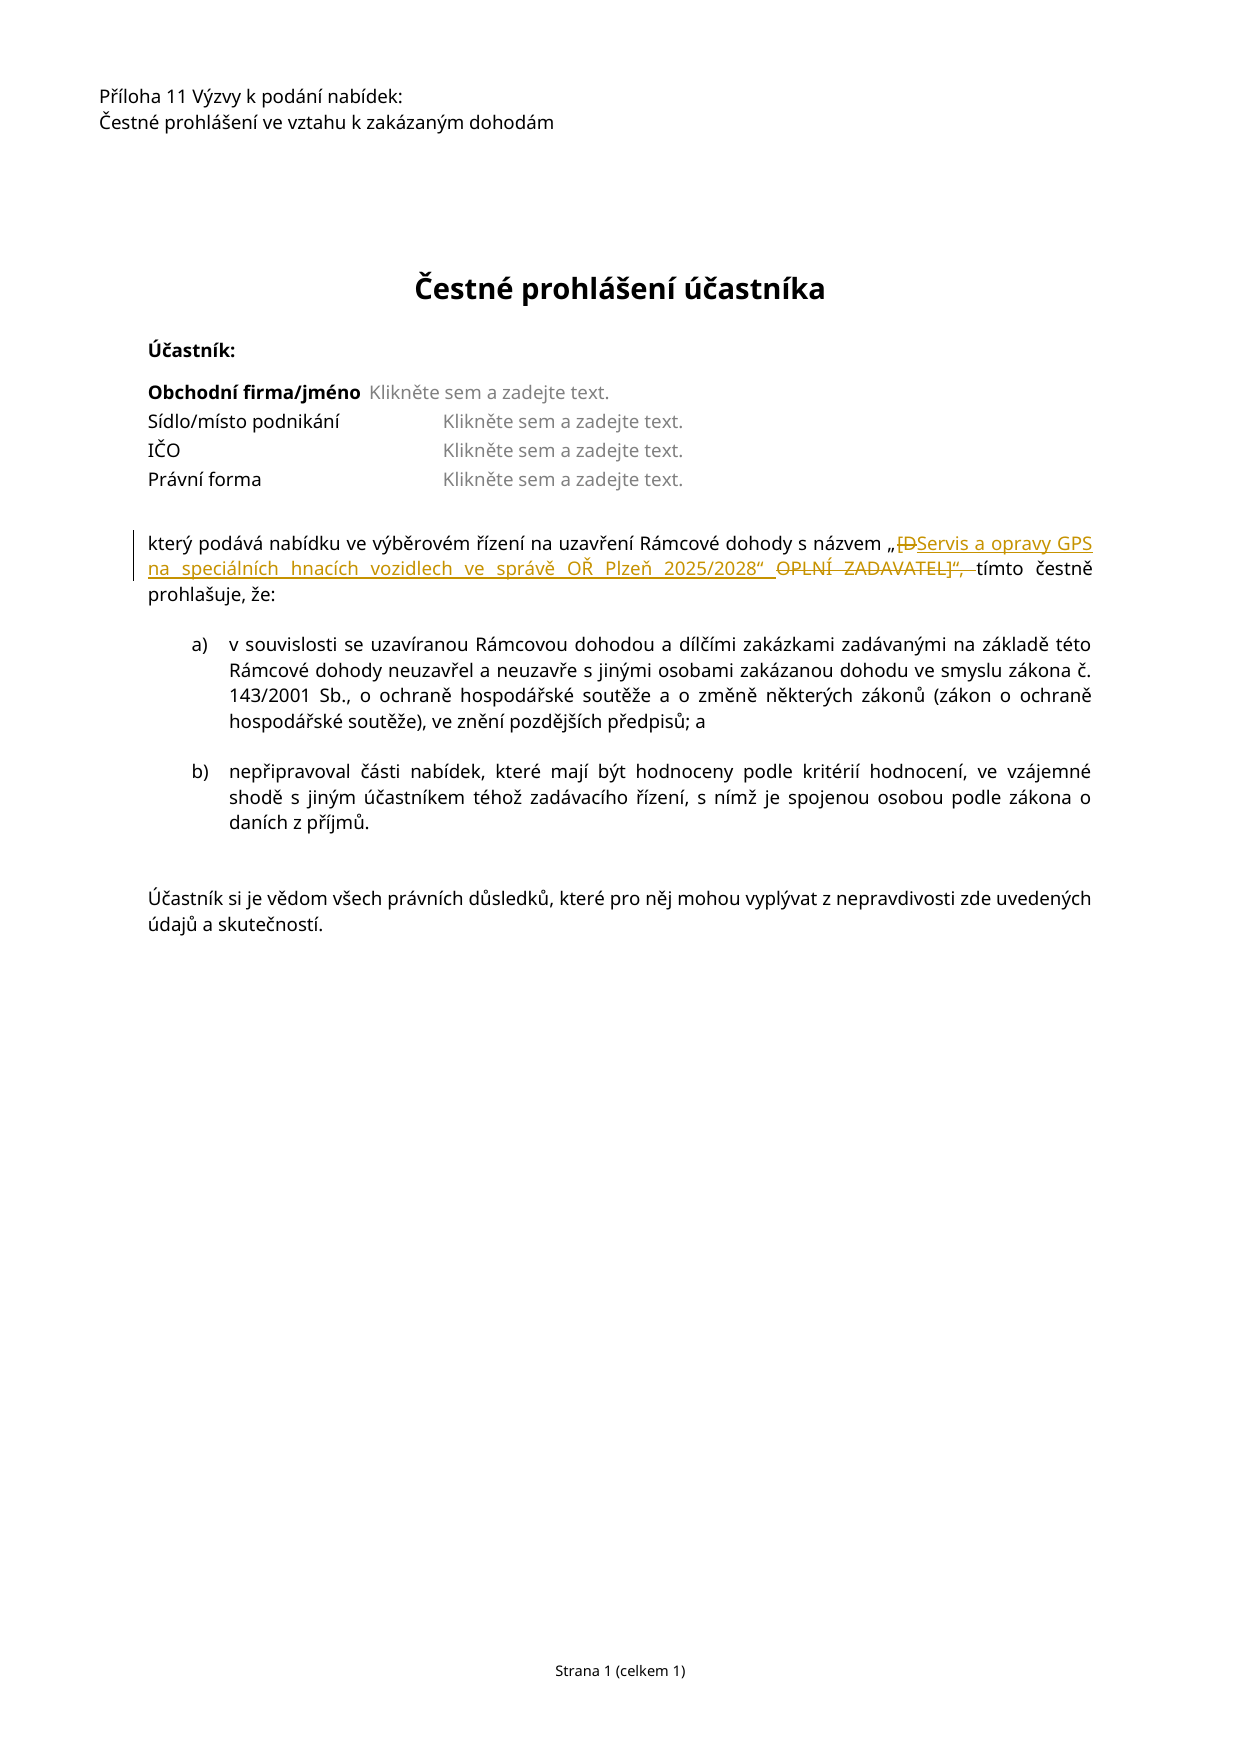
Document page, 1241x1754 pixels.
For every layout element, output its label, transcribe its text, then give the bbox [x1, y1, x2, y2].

title Čestné prohlášení účastníka [148, 268, 1093, 308]
list v souvislosti se uzavíranou Rámcovou dohodou a dílčími zakázkami zadávanými na základě této Rámcové dohody neuzavřel a neuzavře s jinými osobami zakázanou dohodu ve smyslu zákona č. 143/2001 Sb., o ochraně hospodářské soutěže a o změně některých zákonů (zákon o ochraně hospodářské soutěže), ve znění pozdějších předpisů; a [191, 632, 1093, 734]
text Účastník si je vědom všech právních důsledků, které pro něj mohou vyplývat z nepravdivosti zde uvedených údajů a skutečností. [148, 886, 1093, 937]
text IČO [148, 434, 1093, 463]
text Právní forma [148, 463, 1093, 492]
text Obchodní firma/jméno [148, 376, 1093, 405]
list nepřipravoval části nabídek, které mají být hodnoceny podle kritérií hodnocení, ve vzájemné shodě s jiným účastníkem téhož zadávacího řízení, s nímž je spojenou osobou podle zákona o daních z příjmů. [191, 759, 1093, 835]
text Sídlo/místo podnikání [148, 405, 1093, 434]
text který podává nabídku ve výběrovém řízení na uzavření Rámcové dohody s názvem „tímto čestně prohlašuje, že: [148, 530, 1093, 607]
text Účastník: [148, 333, 1093, 364]
